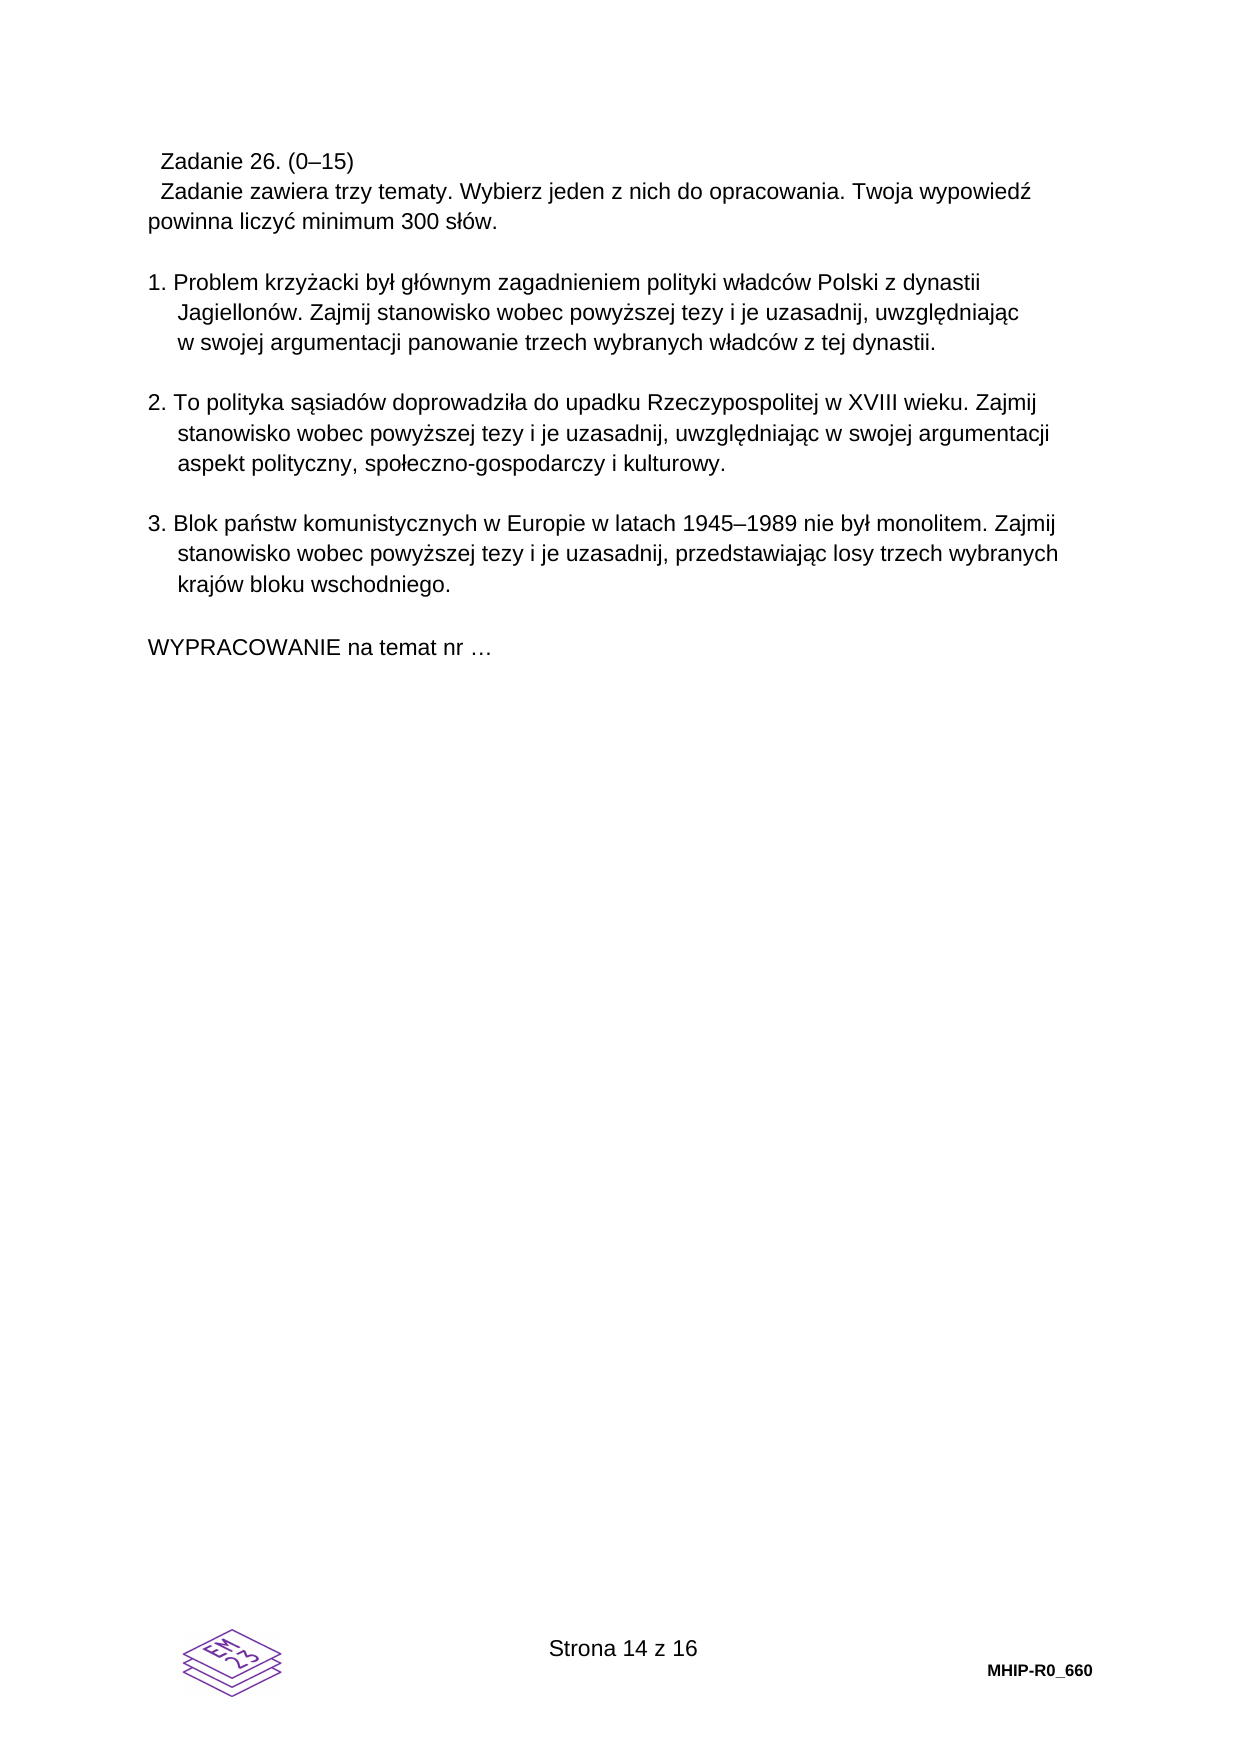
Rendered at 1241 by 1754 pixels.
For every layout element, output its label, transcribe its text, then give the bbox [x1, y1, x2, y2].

text Zadanie 26. (0–15) [148, 148, 1093, 174]
picture [182, 1629, 282, 1697]
text Zadanie zawiera trzy tematy. Wybierz jeden z nich do opracowania. Twoja wypowiedź powinna liczyć minimum 300 słów. [148, 178, 1093, 234]
text 3. Blok państw komunistycznych w Europie w latach 1945–1989 nie był monolitem. Zajmij stanowisko wobec powyższej tezy i je uzasadnij, przedstawiając losy trzech wybranych krajów bloku wschodniego. [148, 510, 1093, 597]
text WYPRACOWANIE na temat nr … [148, 634, 1093, 661]
text 1. Problem krzyżacki był głównym zagadnieniem polityki władców Polski z dynastii Jagiellonów. Zajmij stanowisko wobec powyższej tezy i je uzasadnij, uwzględniając w swojej argumentacji panowanie trzech wybranych władców z tej dynastii. [148, 268, 1093, 355]
text 2. To polityka sąsiadów doprowadziła do upadku Rzeczypospolitej w XVIII wieku. Zajmij stanowisko wobec powyższej tezy i je uzasadnij, uwzględniając w swojej argumentacji aspekt polityczny, społeczno-gospodarczy i kulturowy. [148, 389, 1093, 476]
